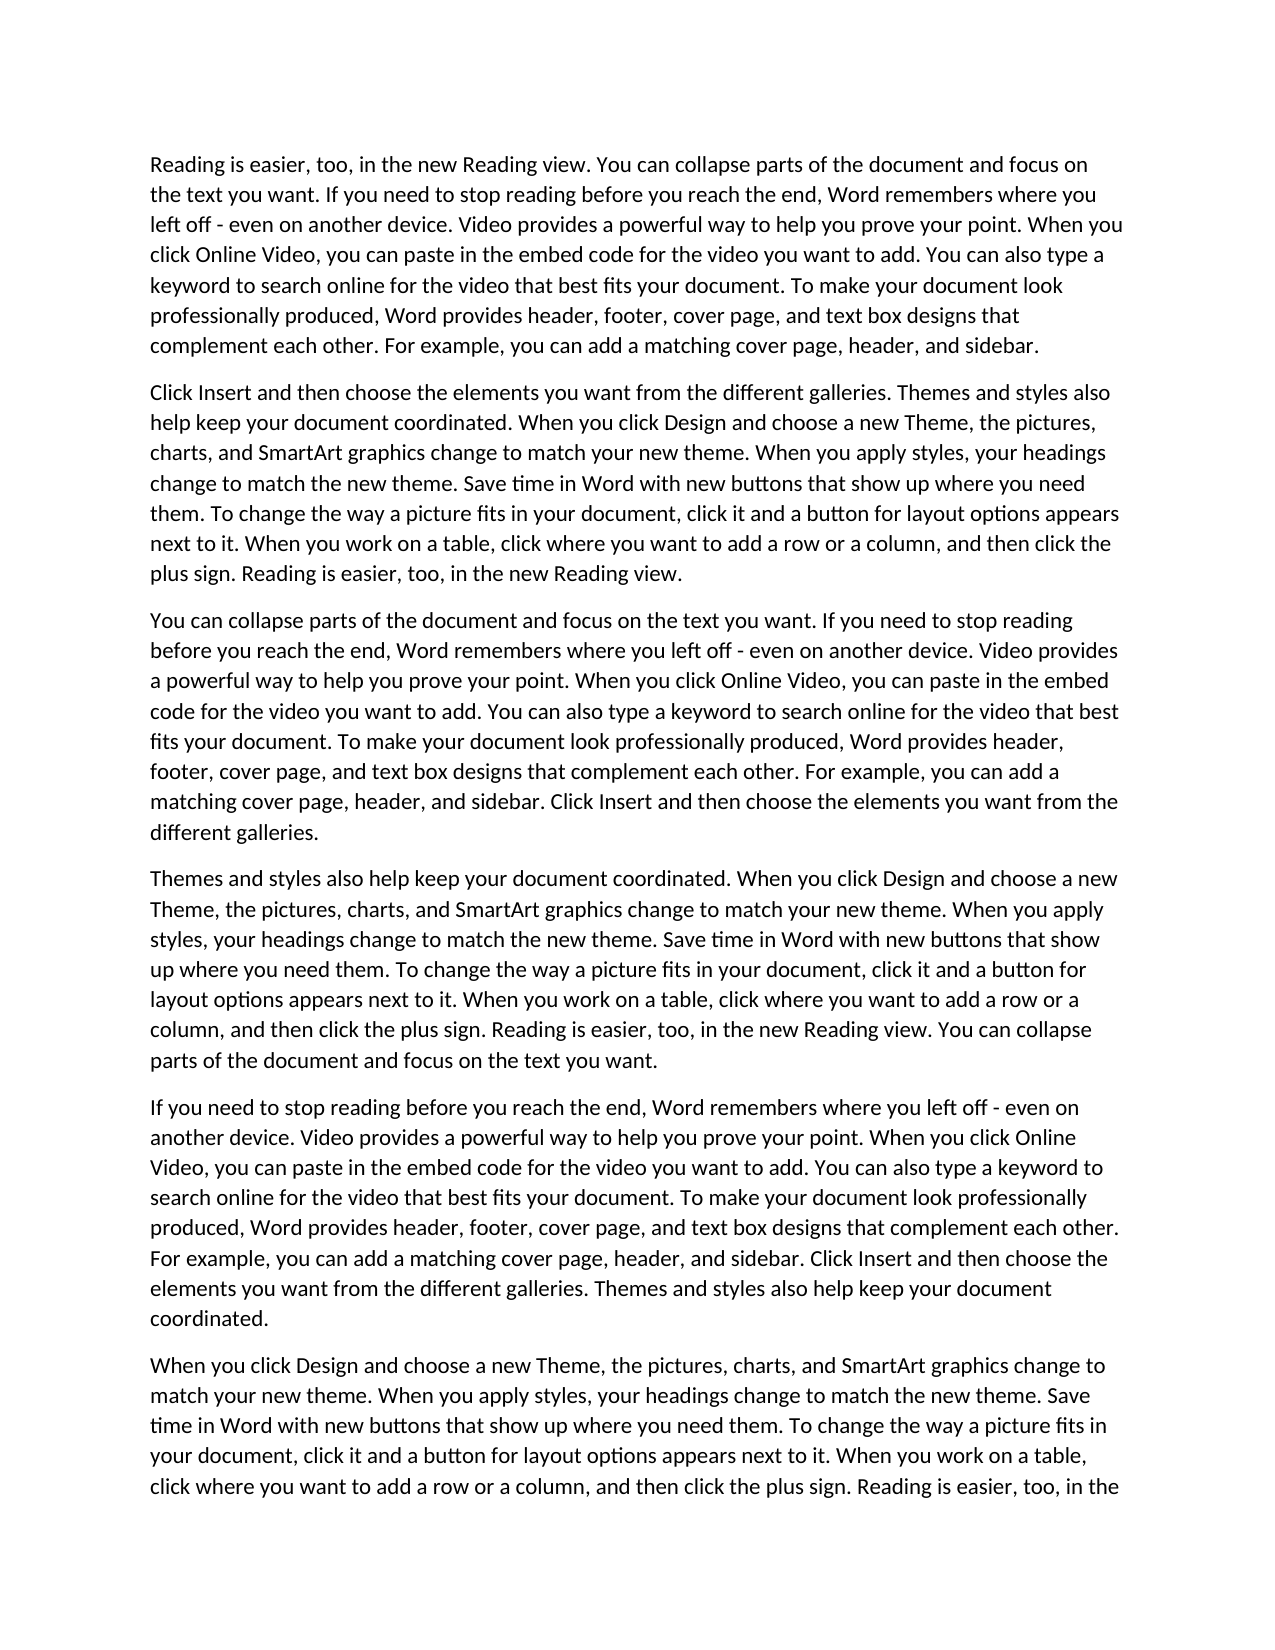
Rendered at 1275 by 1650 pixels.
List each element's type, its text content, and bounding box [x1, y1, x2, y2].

text Click Insert and then choose the elements you want from the different galleries. Themes and styles also help keep your document coordinated. When you click Design and choose a new Theme, the pictures, charts, and SmartArt graphics change to match your new theme. When you apply styles, your headings change to match the new theme. Save time in Word with new buttons that show up where you need them. To change the way a picture fits in your document, click it and a button for layout options appears next to it. When you work on a table, click where you want to add a row or a column, and then click the plus sign. Reading is easier, too, in the new Reading view. [150, 378, 1125, 587]
text If you need to stop reading before you reach the end, Word remembers where you left off - even on another device. Video provides a powerful way to help you prove your point. When you click Online Video, you can paste in the embed code for the video you want to add. You can also type a keyword to search online for the video that best fits your document. To make your document look professionally produced, Word provides header, footer, cover page, and text box designs that complement each other. For example, you can add a matching cover page, header, and sidebar. Click Insert and then choose the elements you want from the different galleries. Themes and styles also help keep your document coordinated. [150, 1093, 1125, 1332]
text Reading is easier, too, in the new Reading view. You can collapse parts of the document and focus on the text you want. If you need to stop reading before you reach the end, Word remembers where you left off - even on another device. Video provides a powerful way to help you prove your point. When you click Online Video, you can paste in the embed code for the video you want to add. You can also type a keyword to search online for the video that best fits your document. To make your document look professionally produced, Word provides header, footer, cover page, and text box designs that complement each other. For example, you can add a matching cover page, header, and sidebar. [150, 150, 1125, 359]
text Themes and styles also help keep your document coordinated. When you click Design and choose a new Theme, the pictures, charts, and SmartArt graphics change to match your new theme. When you apply styles, your headings change to match the new theme. Save time in Word with new buttons that show up where you need them. To change the way a picture fits in your document, click it and a button for layout options appears next to it. When you work on a table, click where you want to add a row or a column, and then click the plus sign. Reading is easier, too, in the new Reading view. You can collapse parts of the document and focus on the text you want. [150, 864, 1125, 1074]
text You can collapse parts of the document and focus on the text you want. If you need to stop reading before you reach the end, Word remembers where you left off - even on another device. Video provides a powerful way to help you prove your point. When you click Online Video, you can paste in the embed code for the video you want to add. You can also type a keyword to search online for the video that best fits your document. To make your document look professionally produced, Word provides header, footer, cover page, and text box designs that complement each other. For example, you can add a matching cover page, header, and sidebar. Click Insert and then choose the elements you want from the different galleries. [150, 606, 1125, 846]
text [150, 1351, 1125, 1500]
